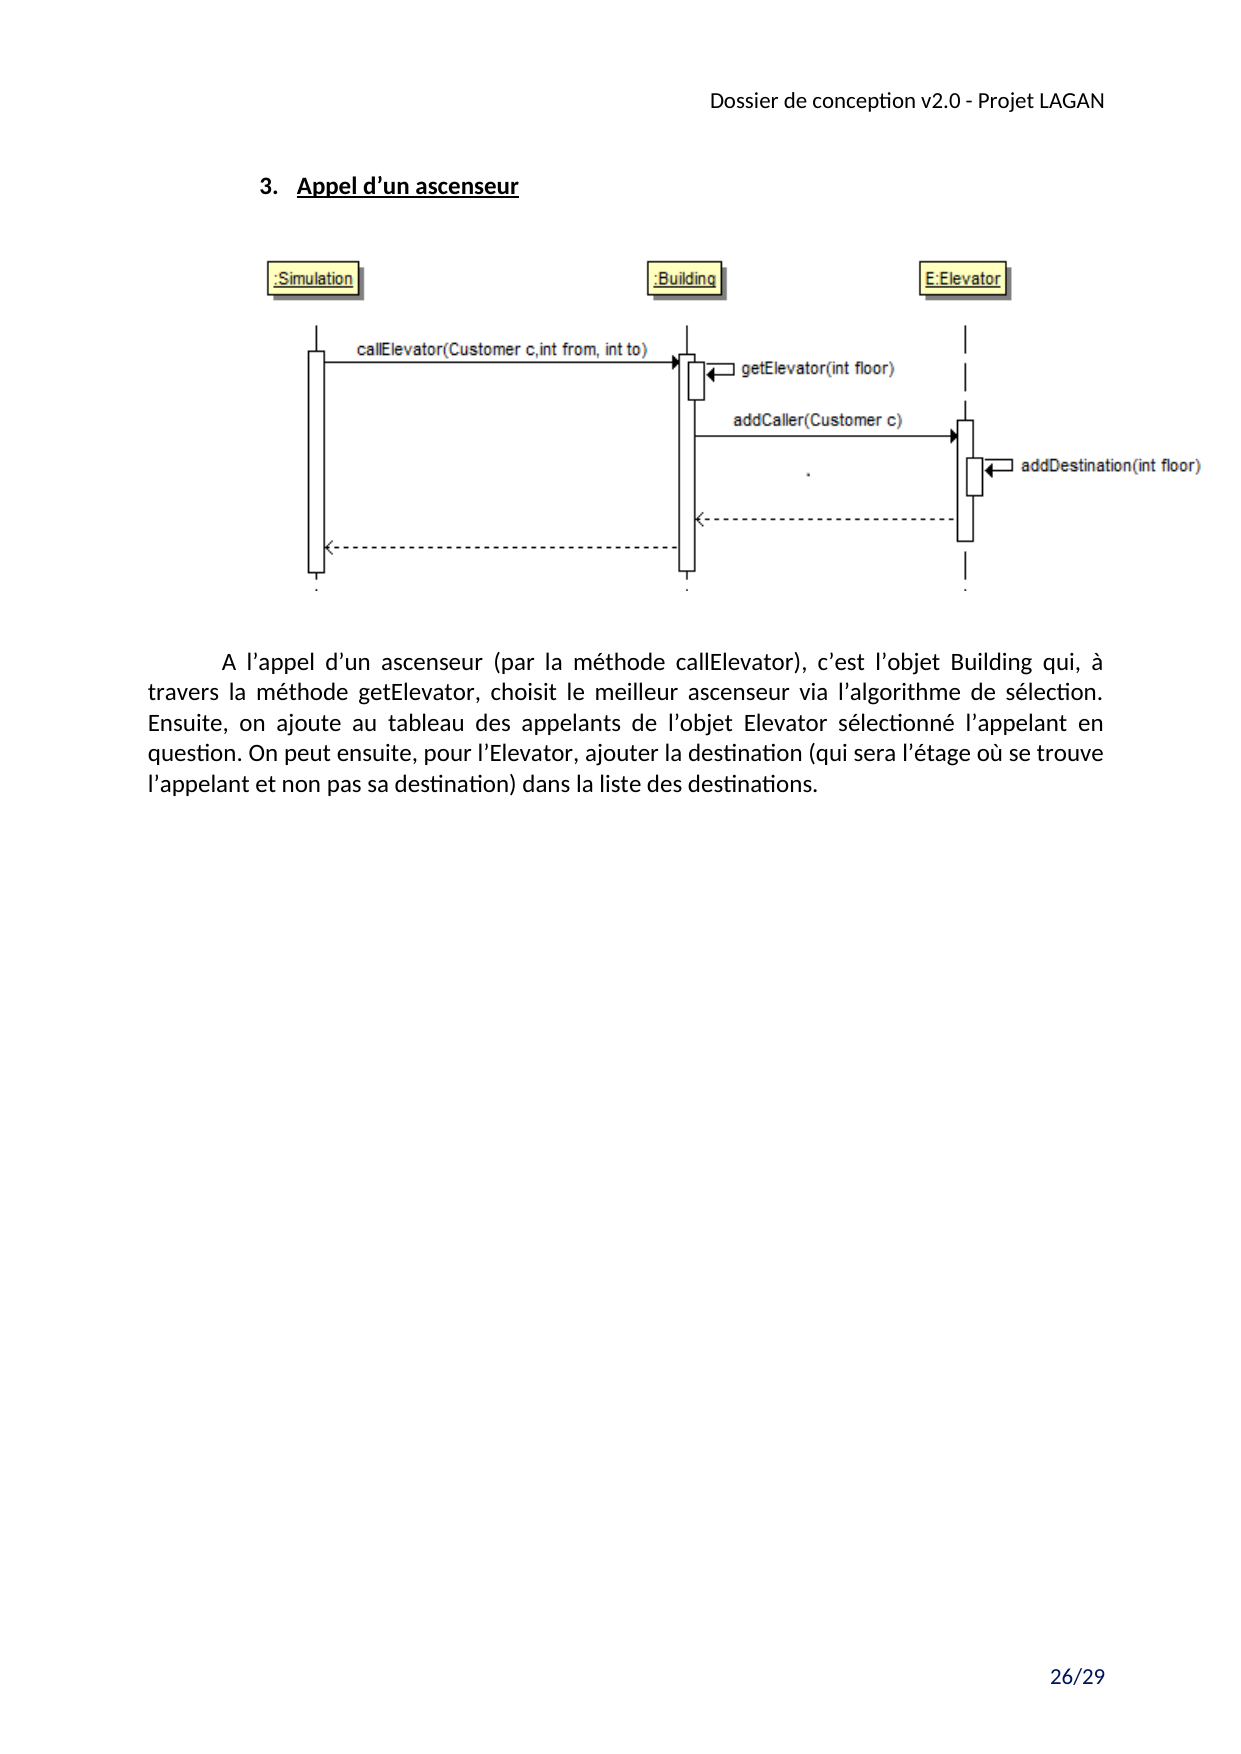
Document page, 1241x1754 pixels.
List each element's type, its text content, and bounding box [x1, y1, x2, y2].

subtitle Appel d’un ascenseur [259, 170, 1105, 200]
picture [147, 256, 1215, 591]
text A l’appel d’un ascenseur (par la méthode callElevator), c’est l’objet Building qui, à travers la méthode getElevator, choisit le meilleur ascenseur via l’algorithme de sélection. Ensuite, on ajoute au tableau des appelants de l’objet Elevator sélectionné l’appelant en question. On peut ensuite, pour l’Elevator, ajouter la destination (qui sera l’étage où se trouve l’appelant et non pas sa destination) dans la liste des destinations. [148, 646, 1105, 798]
